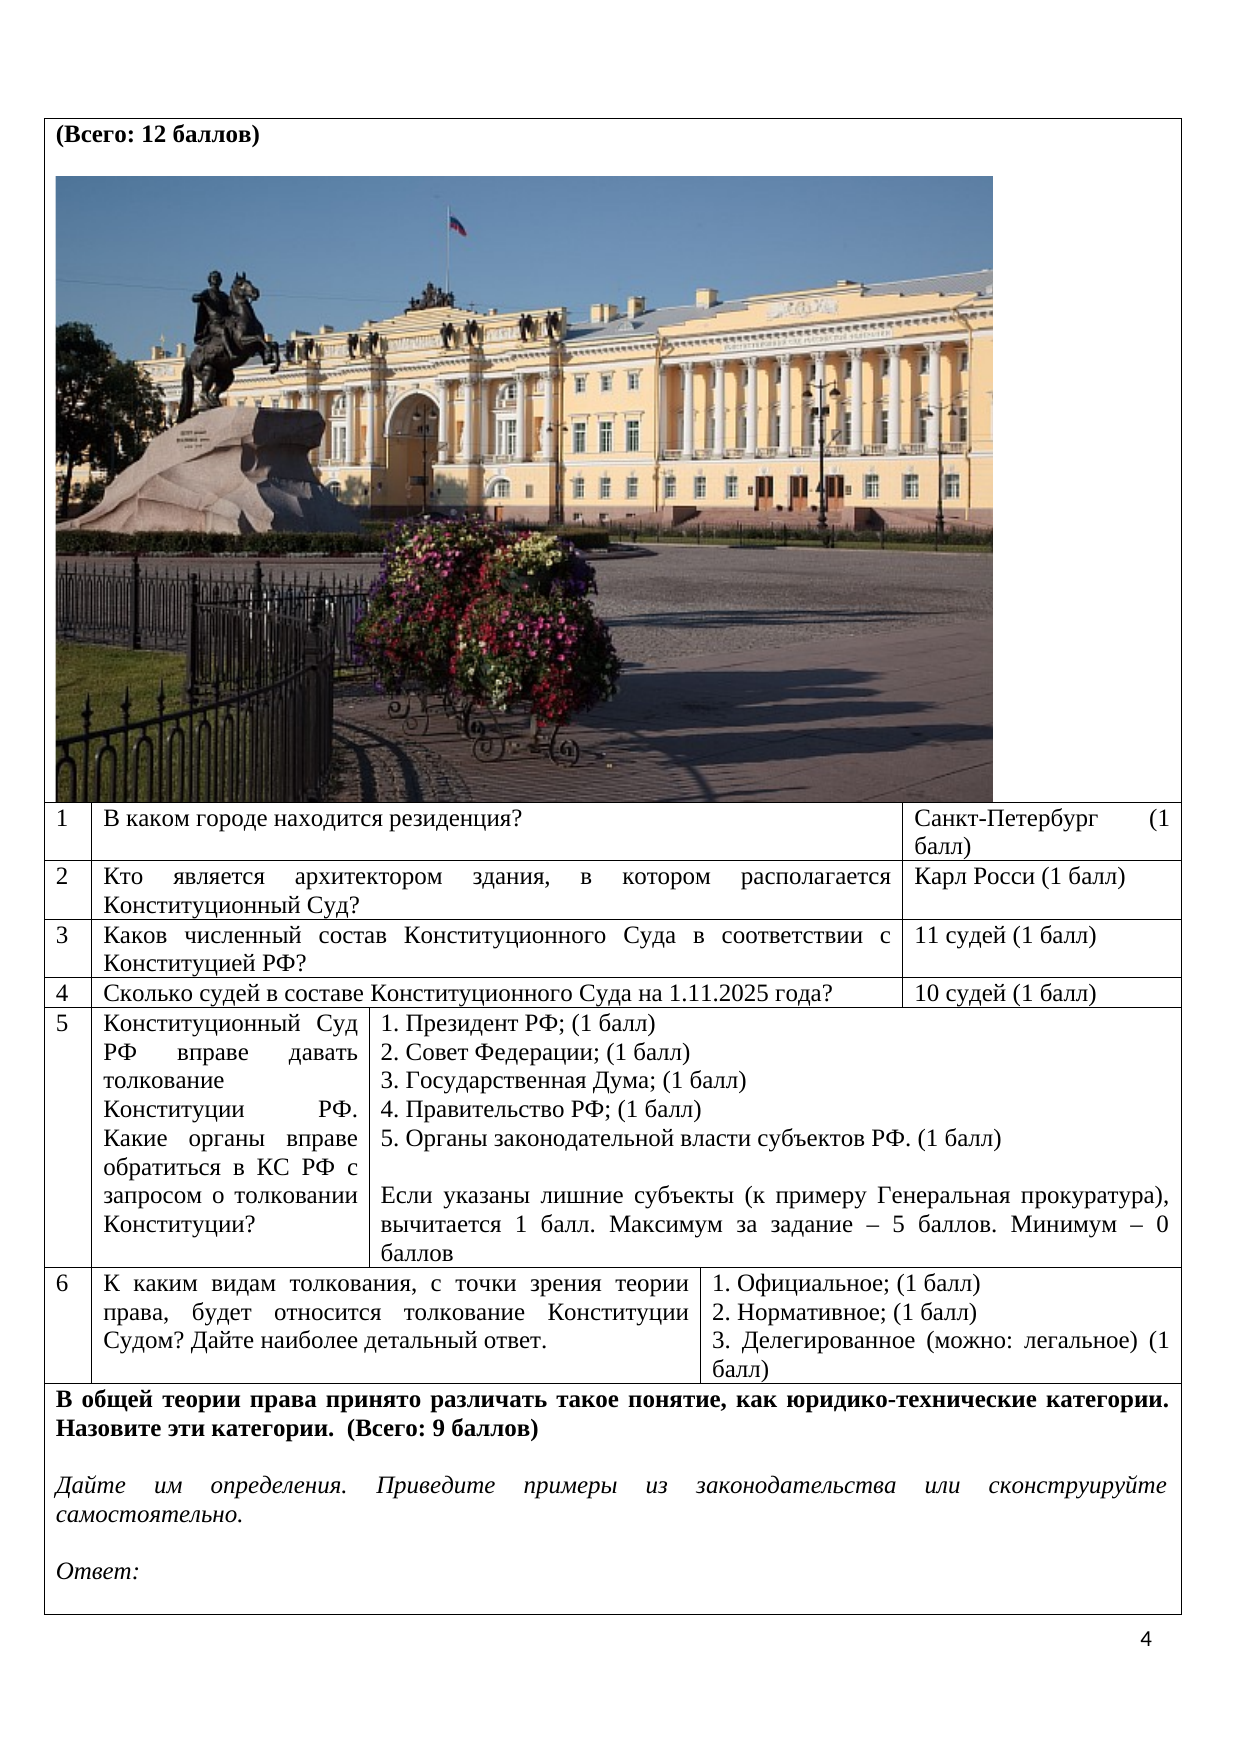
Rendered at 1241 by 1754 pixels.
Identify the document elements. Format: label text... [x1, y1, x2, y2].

table_cell Каков численный состав Конституционного Суда в соответствии с Конституцией РФ? [92, 920, 902, 977]
table_cell Кто является архитектором здания, в котором располагается Конституционный Суд? [92, 861, 902, 919]
table_cell 1. Президент РФ; (1 балл) 2. Совет Федерации; (1 балл) 3. Государственная Дума; (1 балл) 4. Правительство РФ; (1 балл) 5. Органы законодательной власти субъектов РФ. (1 балл) Если указаны лишние субъекты (к примеру Генеральная прокуратура), вычитается 1 балл. Максимум за задание – 5 баллов. Минимум – 0 баллов [370, 1008, 1181, 1267]
table_cell Конституционный Суд РФ вправе давать толкование Конституции РФ. Какие органы вправе обратиться в КС РФ с запросом о толковании Конституции? [92, 1008, 369, 1267]
table_cell 1 [45, 803, 91, 860]
table_cell Сколько судей в составе Конституционного Суда на 1.11.2025 года? [92, 978, 902, 1007]
table_cell 3 [45, 920, 91, 977]
table_cell 6 [45, 1268, 91, 1383]
picture [55, 176, 993, 802]
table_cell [45, 119, 1181, 802]
table_cell 1. Официальное; (1 балл) 2. Нормативное; (1 балл) 3. Делегированное (можно: легальное) (1 балл) [701, 1268, 1181, 1383]
table_cell К каким видам толкования, с точки зрения теории права, будет относится толкование Конституции Судом? Дайте наиболее детальный ответ. [92, 1268, 700, 1383]
table_cell Карл Росси (1 балл) [903, 861, 1181, 919]
table_cell 10 судей (1 балл) [903, 978, 1181, 1007]
table_cell 5 [45, 1008, 91, 1267]
table_cell 2 [45, 861, 91, 919]
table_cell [45, 1384, 1181, 1614]
table_cell 4 [45, 978, 91, 1007]
table_cell 11 судей (1 балл) [903, 920, 1181, 977]
table_cell В каком городе находится резиденция? [92, 803, 902, 860]
table_cell Санкт-Петербург (1 балл) [903, 803, 1181, 860]
